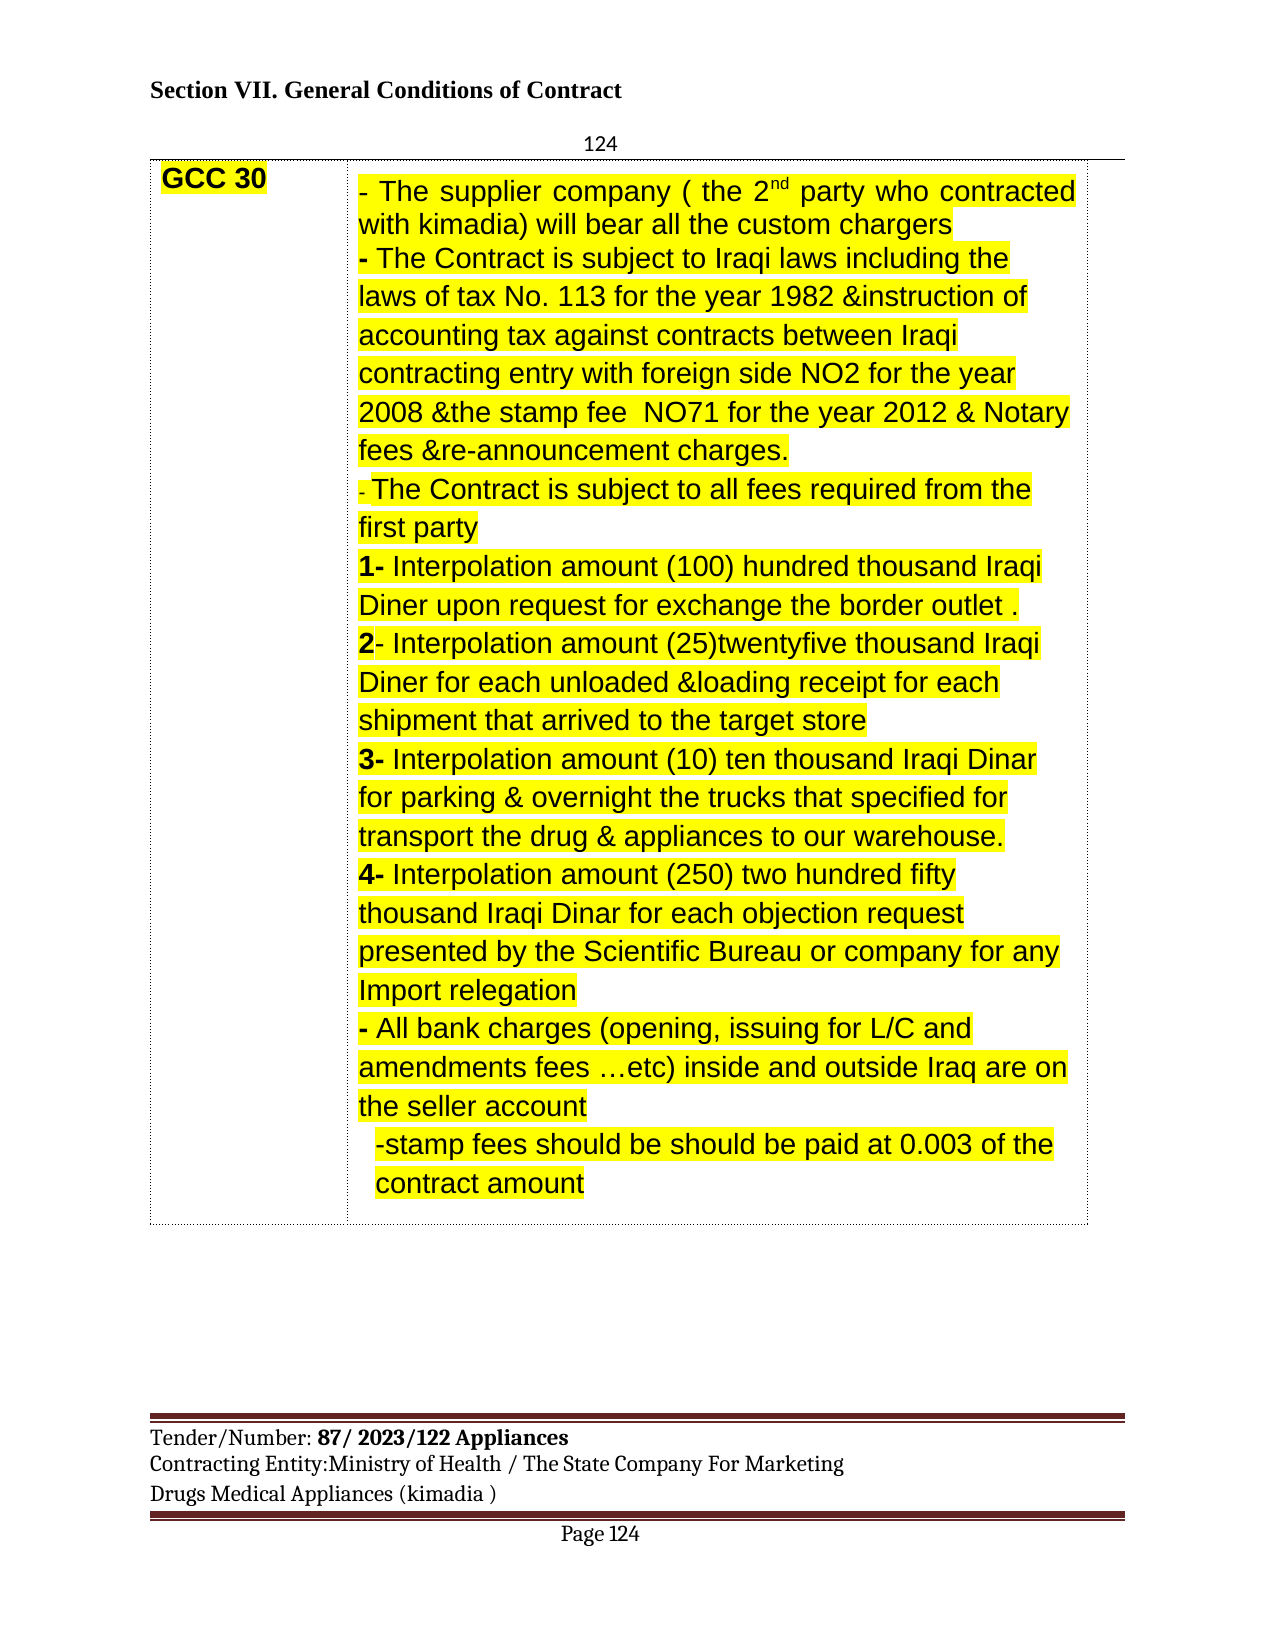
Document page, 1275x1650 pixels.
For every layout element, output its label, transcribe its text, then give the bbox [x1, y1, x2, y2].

table_cell GCC 30 [150, 160, 347, 1224]
table_cell - The supplier company ( the 2nd party who contracted with kimadia) will bear all the custom chargers - The Contract is subject to Iraqi laws including the laws of tax No. 113 for the year 1982 &instruction of accounting tax against contracts between Iraqi contracting entry with foreign side NO2 for the year 2008 &the stamp fee NO71 for the year 2012 & Notary fees &re-announcement charges. - The Contract is subject to all fees required from the first party 1- Interpolation amount (100) hundred thousand Iraqi Diner upon request for exchange the border outlet . 2- Interpolation amount (25)twentyfive thousand Iraqi Diner for each unloaded &loading receipt for each shipment that arrived to the target store 3- Interpolation amount (10) ten thousand Iraqi Dinar for parking & overnight the trucks that specified for transport the drug & appliances to our warehouse. 4- Interpolation amount (250) two hundred fifty thousand Iraqi Dinar for each objection request presented by the Scientific Bureau or company for any Import relegation - All bank charges (opening, issuing for L/C and amendments fees …etc) inside and outside Iraq are on the seller account -stamp fees should be should be paid at 0.003 of the contract amount [347, 160, 1088, 1224]
